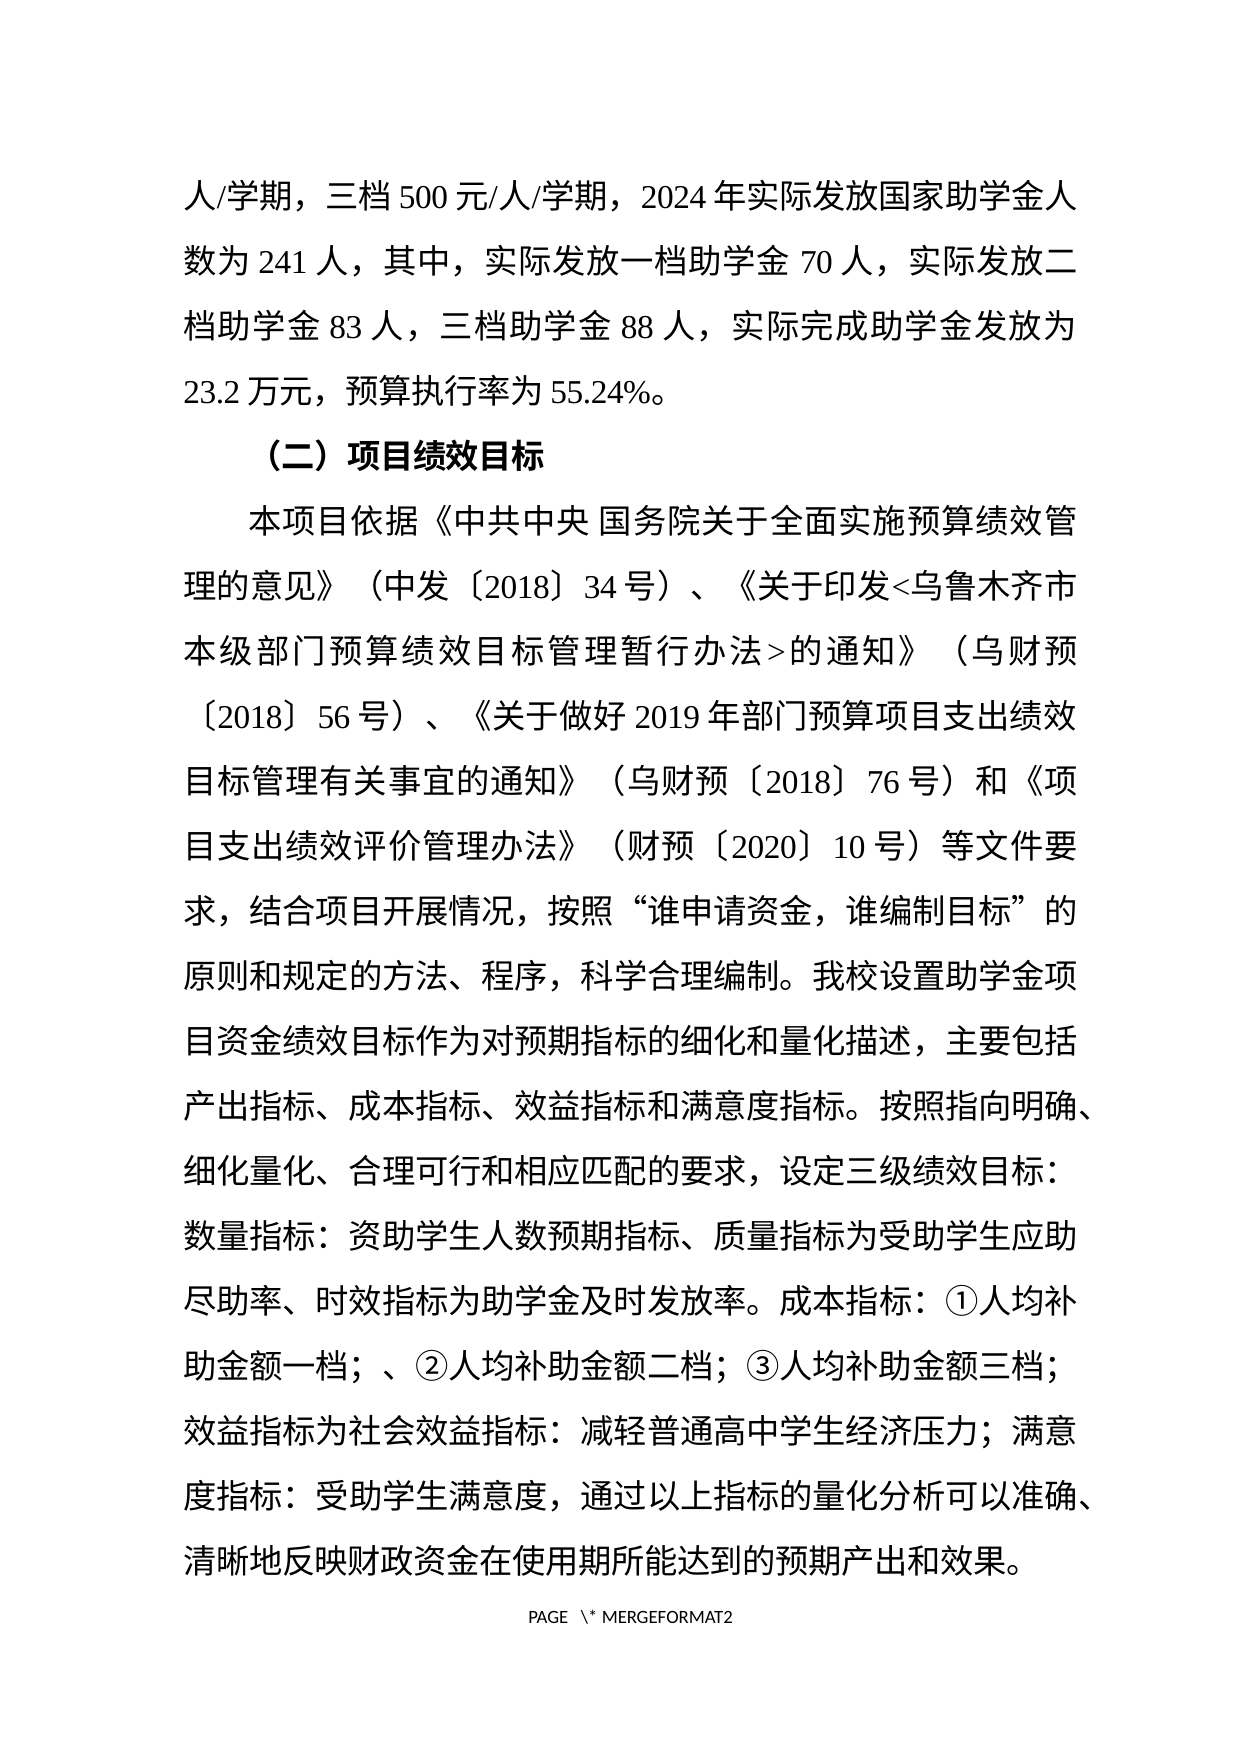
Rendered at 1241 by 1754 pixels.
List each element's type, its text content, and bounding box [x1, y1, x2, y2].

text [183, 162, 1078, 422]
text （二）项目绩效目标 [183, 422, 1078, 487]
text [183, 487, 1078, 1592]
